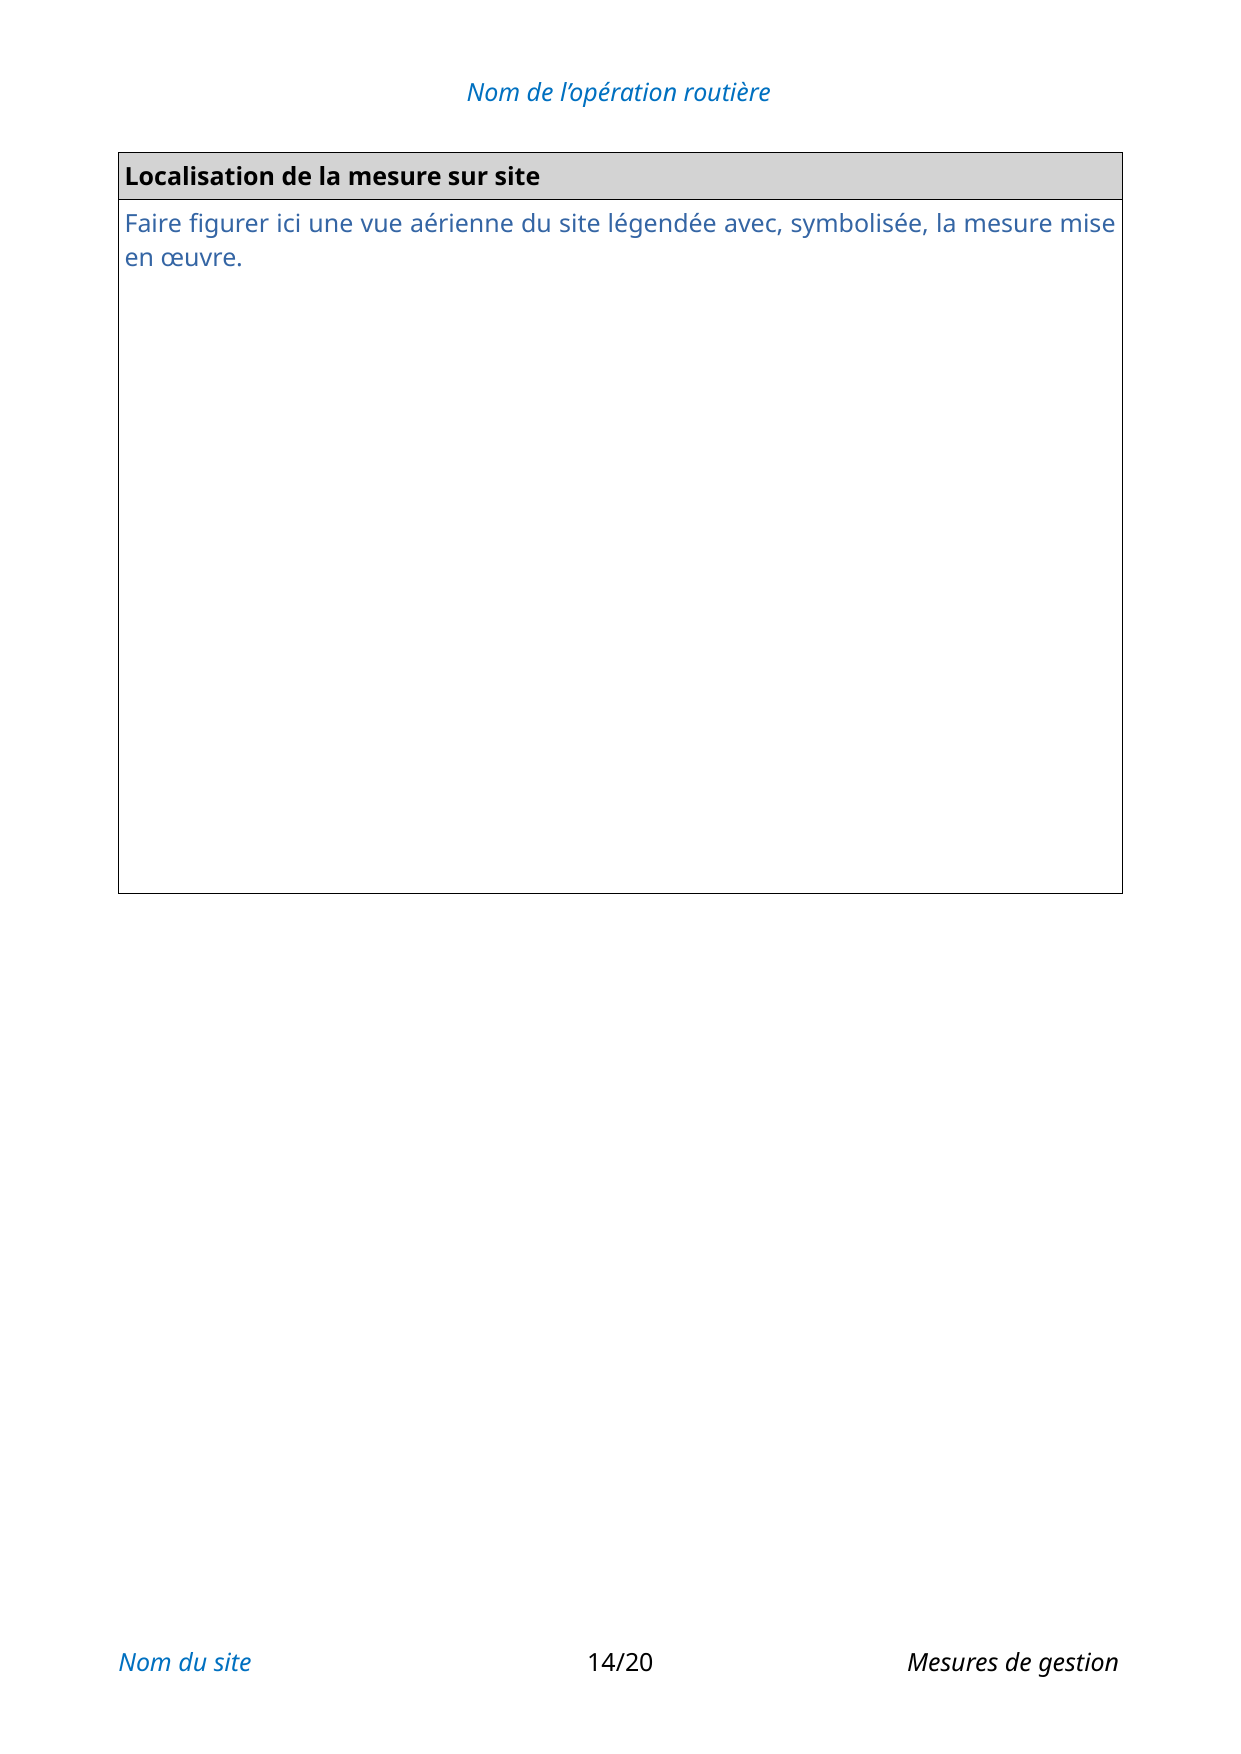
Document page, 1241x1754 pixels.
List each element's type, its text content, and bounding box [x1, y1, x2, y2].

table_header Localisation de la mesure sur site [119, 153, 1122, 199]
table_cell Faire figurer ici une vue aérienne du site légendée avec, symbolisée, la mesure mise en œuvre. [119, 200, 1122, 892]
